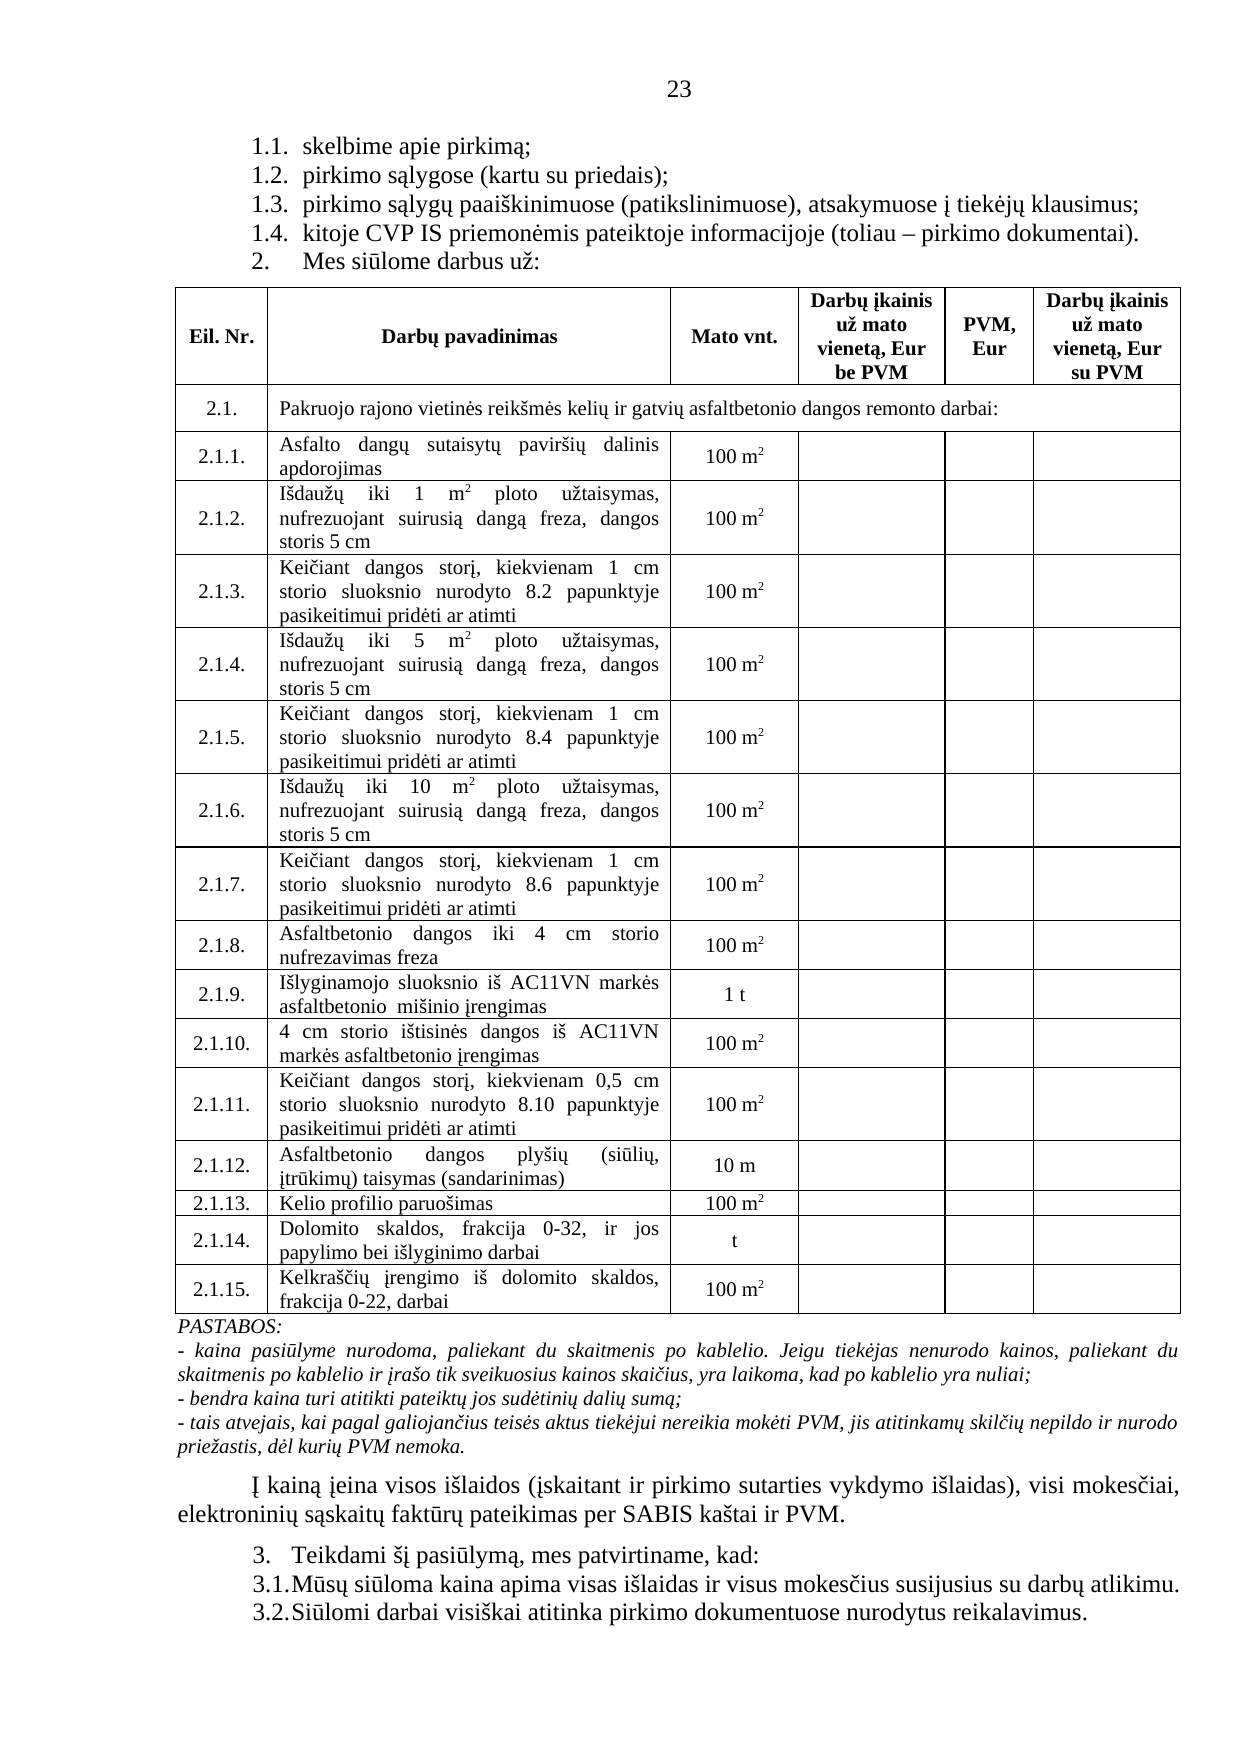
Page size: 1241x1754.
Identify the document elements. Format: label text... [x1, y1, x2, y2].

table_cell [1034, 432, 1180, 480]
table_cell [799, 848, 944, 920]
table_cell [946, 1068, 1033, 1140]
table_cell [671, 701, 798, 773]
table_cell [799, 1019, 944, 1067]
table_cell [671, 848, 798, 920]
table_cell [1034, 481, 1180, 553]
table_header PVM, Eur [946, 288, 1033, 384]
table_cell 10 m [671, 1141, 798, 1189]
table_cell [946, 1265, 1033, 1313]
table_cell [1034, 1191, 1180, 1215]
table_cell 2.1.11. [176, 1068, 267, 1140]
table_cell 2.1.15. [176, 1265, 267, 1313]
list Mes siūlome darbus už: [177, 246, 1181, 275]
table_cell [946, 555, 1033, 627]
table_cell [1034, 555, 1180, 627]
table_cell Dolomito skaldos, frakcija 0-32, ir jos papylimo bei išlyginimo darbai [268, 1216, 670, 1264]
table_cell [946, 921, 1033, 969]
table_cell [671, 1019, 798, 1067]
table_cell [671, 555, 798, 627]
table_cell [671, 628, 798, 700]
table_cell [1034, 774, 1180, 846]
table_cell [1034, 848, 1180, 920]
table_header Darbų įkainis už mato vienetą, Eur su PVM [1034, 288, 1180, 384]
table_cell Keičiant dangos storį, kiekvienam storio sluoksnio nurodyto 8.2 papunktyje pasikeitimui pridėti ar atimti [268, 555, 670, 627]
table_cell Pakruojo rajono vietinės reikšmės kelių ir gatvių asfaltbetonio dangos remonto darbai: [268, 385, 1180, 431]
table_cell 2.1.9. [176, 970, 267, 1018]
table_cell [671, 921, 798, 969]
list pirkimo sąlygose (kartu su priedais); [177, 160, 1181, 189]
table_cell Asfalto dangų sutaisytų paviršių dalinis apdorojimas [268, 432, 670, 480]
table_header Eil. Nr. [176, 288, 267, 384]
table_cell Keičiant dangos storį, kiekvienam storio sluoksnio nurodyto 8.10 papunktyje pasikeitimui pridėti ar atimti [268, 1068, 670, 1140]
table_cell [946, 432, 1033, 480]
table_cell Keičiant dangos storį, kiekvienam storio sluoksnio nurodyto 8.6 papunktyje pasikeitimui pridėti ar atimti [268, 848, 670, 920]
list skelbime apie pirkimą; [177, 131, 1181, 160]
table_cell [1034, 628, 1180, 700]
table_header Darbų įkainis už mato vienetą, Eur be PVM [799, 288, 944, 384]
table_cell [946, 1019, 1033, 1067]
table_cell [799, 774, 944, 846]
table_cell 2.1.1. [176, 432, 267, 480]
table_cell 2.1.12. [176, 1141, 267, 1189]
table_cell [799, 970, 944, 1018]
table_cell t [671, 1216, 798, 1264]
table_cell [946, 481, 1033, 553]
text Į kainą įeina visos išlaidos (įskaitant ir pirkimo sutarties vykdymo išlaidas), visi mokesčiai, elektroninių sąskaitų faktūrų pateikimas per SABIS kaštai ir PVM. [177, 1470, 1181, 1528]
table_cell Kelkraščių įrengimo iš dolomito skaldos, frakcija 0-22, darbai [268, 1265, 670, 1313]
table_cell 2.1.14. [176, 1216, 267, 1264]
table_cell 2.1.3. [176, 555, 267, 627]
table_cell [946, 848, 1033, 920]
table_cell Išlyginamojo sluoksnio iš AC11VN markės asfaltbetonio mišinio įrengimas [268, 970, 670, 1018]
table_cell [1034, 701, 1180, 773]
table_cell [946, 1216, 1033, 1264]
table_cell [799, 921, 944, 969]
table_cell [799, 1068, 944, 1140]
table_cell Keičiant dangos storį, kiekvienam storio sluoksnio nurodyto 8.4 papunktyje pasikeitimui pridėti ar atimti [268, 701, 670, 773]
table_cell [1034, 1141, 1180, 1189]
table_cell [946, 774, 1033, 846]
table_cell [671, 432, 798, 480]
table_cell [1034, 1265, 1180, 1313]
table_cell Asfaltbetonio dangos plyšių (siūlių, įtrūkimų) taisymas (sandarinimas) [268, 1141, 670, 1189]
table_cell Išdaužų iki ploto užtaisymas, nufrezuojant suirusią dangą freza, dangos storis [268, 481, 670, 553]
text - kaina pasiūlyme nurodoma, paliekant du skaitmenis po kablelio. Jeigu tiekėjas nenurodo kainos, paliekant du skaitmenis po kablelio ir įrašo tik sveikuosius kainos skaičius, yra laikoma, kad po kablelio yra nuliai; [177, 1338, 1181, 1386]
table_cell [671, 481, 798, 553]
table_cell [799, 555, 944, 627]
table_cell [671, 774, 798, 846]
table_cell [1034, 1068, 1180, 1140]
table_cell Išdaužų iki ploto užtaisymas, nufrezuojant suirusią dangą freza, dangos storis [268, 628, 670, 700]
table_header Darbų pavadinimas [268, 288, 670, 384]
table_cell [799, 481, 944, 553]
table_cell [946, 970, 1033, 1018]
text - bendra kaina turi atitikti pateiktų jos sudėtinių dalių sumą; [177, 1386, 1181, 1410]
table_cell 2.1.5. [176, 701, 267, 773]
table_cell [1034, 1216, 1180, 1264]
table_cell 2.1.7. [176, 848, 267, 920]
list pirkimo sąlygų paaiškinimuose (patikslinimuose), atsakymuose į tiekėjų klausimus; [177, 189, 1181, 218]
table_cell 2.1.13. [176, 1191, 267, 1215]
table_cell [799, 628, 944, 700]
table_cell [946, 1191, 1033, 1215]
list kitoje CVP IS priemonėmis pateiktoje informacijoje (toliau – pirkimo dokumentai). [177, 218, 1181, 246]
table_cell Išdaužų iki ploto užtaisymas, nufrezuojant suirusią dangą freza, dangos storis [268, 774, 670, 846]
text 3.2. Siūlomi darbai visiškai atitinka pirkimo dokumentuose nurodytus reikalavimus. [177, 1597, 1181, 1626]
table_cell [799, 701, 944, 773]
table_header Mato vnt. [671, 288, 798, 384]
table_cell [1034, 1019, 1180, 1067]
table_cell [946, 1141, 1033, 1189]
table_cell [799, 1191, 944, 1215]
table_cell 2.1.4. [176, 628, 267, 700]
table_cell [799, 1265, 944, 1313]
table_cell [799, 1216, 944, 1264]
text 3. Teikdami šį pasiūlymą, mes patvirtiname, kad: [177, 1540, 1181, 1569]
table_cell 1 t [671, 970, 798, 1018]
table_cell 2.1.10. [176, 1019, 267, 1067]
table_cell Kelio profilio paruošimas [268, 1191, 670, 1215]
table_cell [946, 628, 1033, 700]
table_cell [1034, 921, 1180, 969]
table_cell [799, 432, 944, 480]
table_cell [1034, 970, 1180, 1018]
table_cell Asfaltbetonio dangos iki storio nufrezavimas freza [268, 921, 670, 969]
table_cell [671, 1191, 798, 1215]
table_cell 2.1.2. [176, 481, 267, 553]
text PASTABOS: [177, 1314, 1181, 1338]
table_cell storio ištisinės dangos iš AC11VN markės asfaltbetonio įrengimas [268, 1019, 670, 1067]
table_cell [671, 1068, 798, 1140]
table_cell [946, 701, 1033, 773]
table_cell [671, 1265, 798, 1313]
text - tais atvejais, kai pagal galiojančius teisės aktus tiekėjui nereikia mokėti PVM, jis atitinkamų skilčių nepildo ir nurodo priežastis, dėl kurių PVM nemoka. [177, 1410, 1181, 1458]
text 3.1. Mūsų siūloma kaina apima visas išlaidas ir visus mokesčius susijusius su darbų atlikimu. [177, 1569, 1181, 1597]
table_cell 2.1.8. [176, 921, 267, 969]
table_cell 2.1.6. [176, 774, 267, 846]
table_cell [799, 1141, 944, 1189]
table_cell 2.1. [176, 385, 267, 431]
